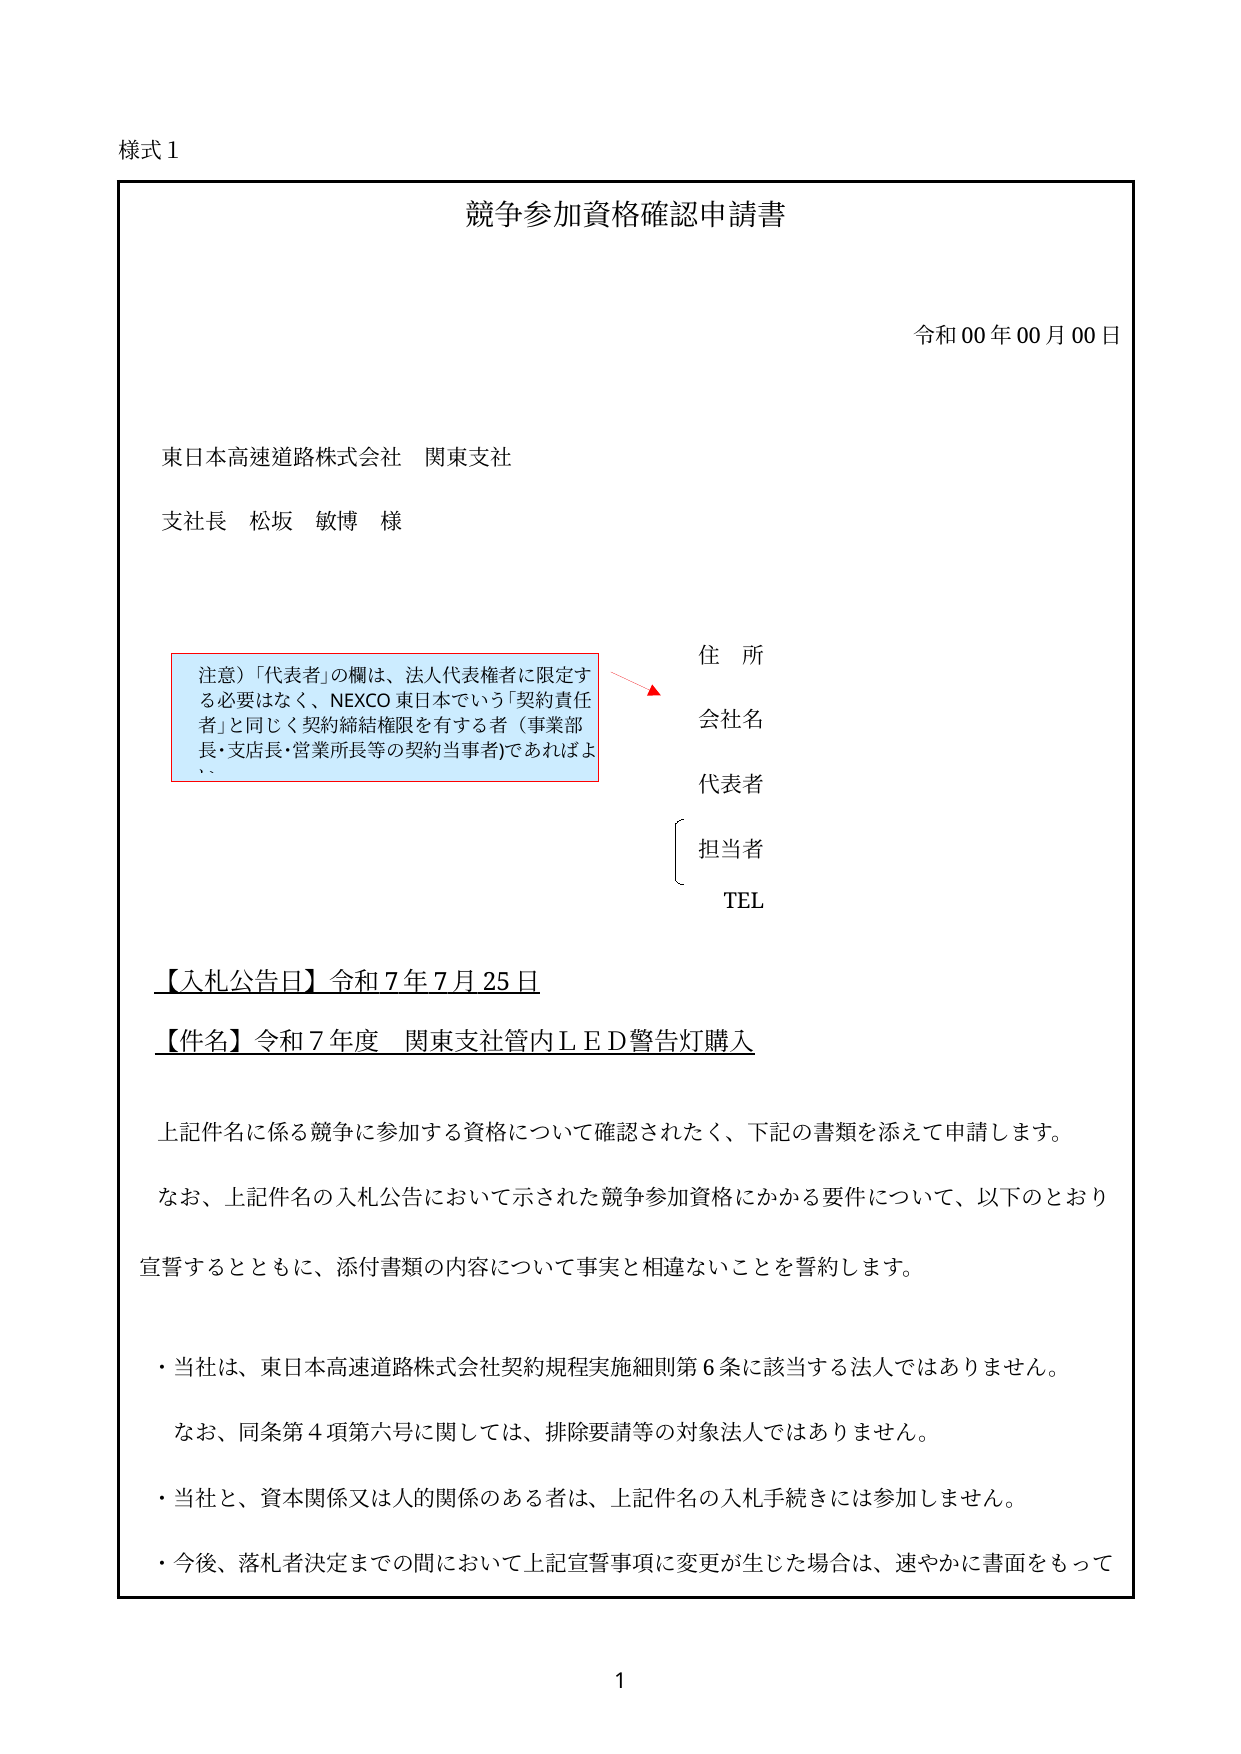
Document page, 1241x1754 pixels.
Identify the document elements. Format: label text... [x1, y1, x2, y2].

text 様式１ [118, 119, 1122, 180]
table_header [120, 183, 1132, 1596]
